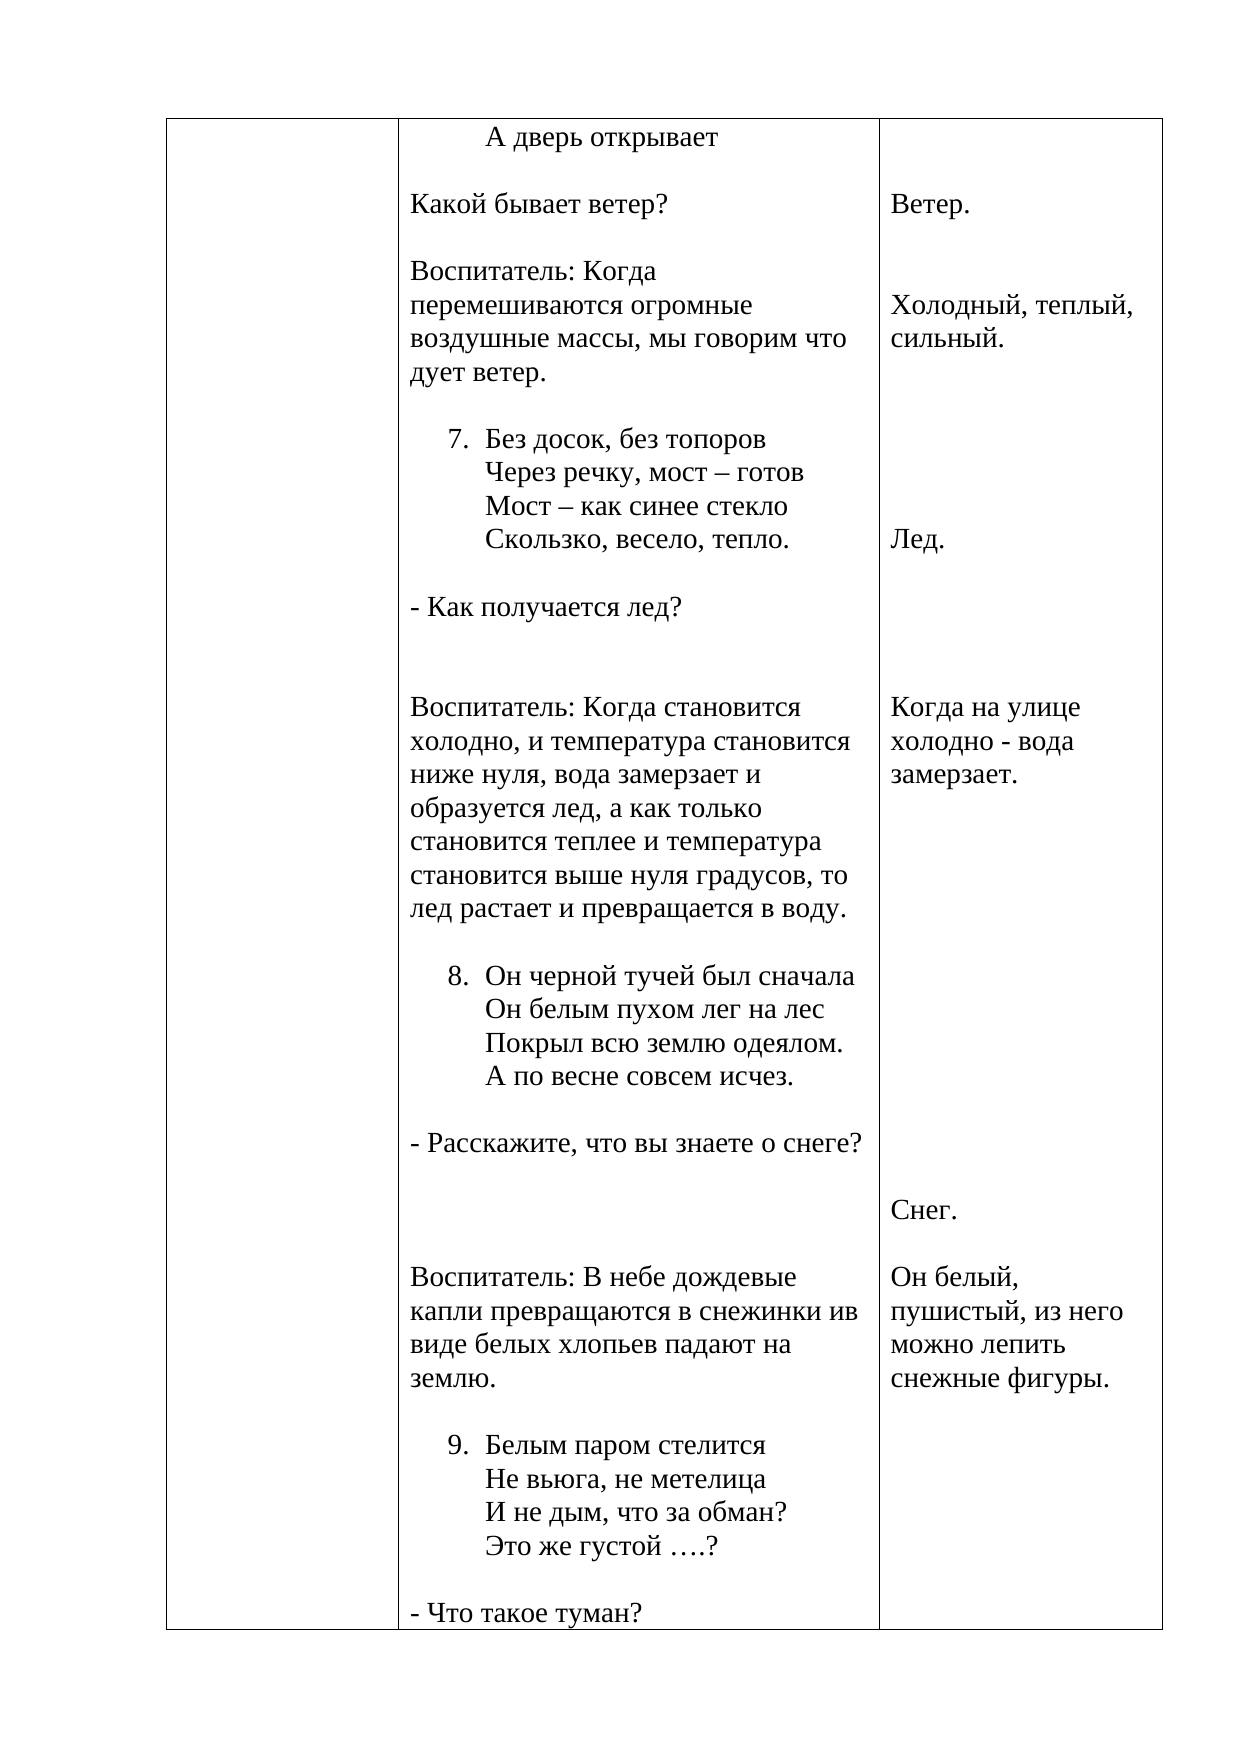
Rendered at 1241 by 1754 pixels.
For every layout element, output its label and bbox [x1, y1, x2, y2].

table_cell [399, 119, 879, 1628]
table_cell [880, 119, 1162, 1628]
table_cell [167, 119, 398, 1628]
